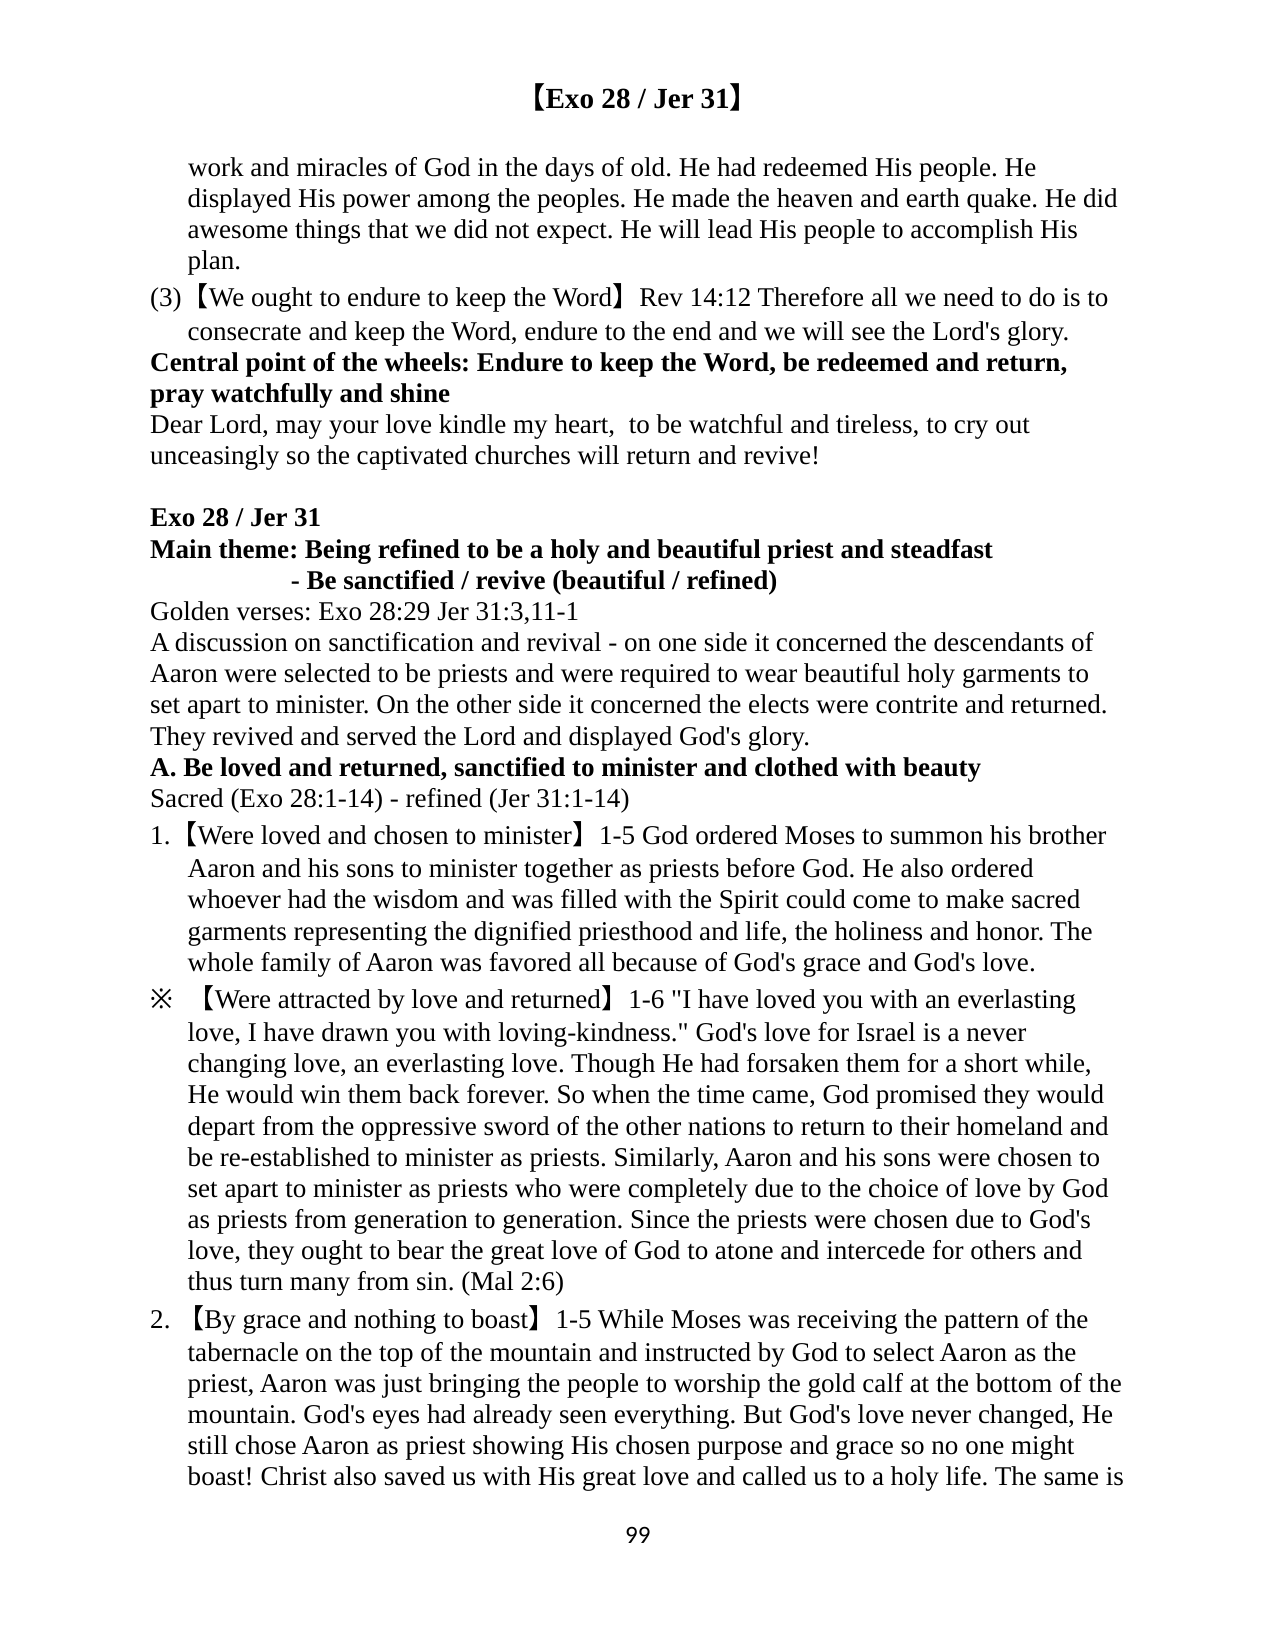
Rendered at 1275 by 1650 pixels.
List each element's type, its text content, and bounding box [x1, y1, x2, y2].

list Sacred (Exo 28:1-14) - refined (Jer 31:1-14) [150, 782, 1125, 813]
list A. Be loved and returned, sanctified to minister and clothed with beauty [150, 751, 1125, 782]
list Central point of the wheels: Endure to keep the Word, be redeemed and return, pray watchfully and shine [150, 346, 1125, 408]
list 1.【Were loved and chosen to minister】1-5 God ordered Moses to summon his brother Aaron and his sons to minister together as priests before God. He also ordered whoever had the wisdom and was filled with the Spirit could come to make sacred garments representing the dignified priesthood and life, the holiness and honor. The whole family of Aaron was favored all because of God's grace and God's love. [150, 813, 1125, 977]
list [150, 1297, 1125, 1492]
list (3)【We ought to endure to keep the Word】Rev 14:12 Therefore all we need to do is to consecrate and keep the Word, endure to the end and we will see the Lord's glory. [150, 275, 1125, 346]
list Exo 28 / Jer 31 [150, 502, 1125, 533]
list 【Were attracted by love and returned】1-6 "I have loved you with an everlasting love, I have drawn you with loving-kindness." God's love for Israel is a never changing love, an everlasting love. Though He had forsaken them for a short while, He would win them back forever. So when the time came, God promised they would depart from the oppressive sword of the other nations to return to their homeland and be re-established to minister as priests. Similarly, Aaron and his sons were chosen to set apart to minister as priests who were completely due to the choice of love by God as priests from generation to generation. Since the priests were chosen due to God's love, they ought to bear the great love of God to atone and intercede for others and thus turn many from sin. (Mal 2:6) [150, 977, 1125, 1297]
list Golden verses: Exo 28:29 Jer 31:3,11-1 [150, 595, 1125, 626]
list work and miracles of God in the days of old. He had redeemed His people. He displayed His power among the peoples. He made the heaven and earth quake. He did awesome things that we did not expect. He will lead His people to accomplish His plan. [187, 151, 1125, 275]
list Main theme: Being refined to be a holy and beautiful priest and steadfast [150, 533, 1125, 564]
list - Be sanctified / revive (beautiful / refined) [150, 564, 1125, 595]
list A discussion on sanctification and revival - on one side it concerned the descendants of Aaron were selected to be priests and were required to wear beautiful holy garments to set apart to minister. On the other side it concerned the elects were contrite and returned. They revived and served the Lord and displayed God's glory. [150, 626, 1125, 751]
list Dear Lord, may your love kindle my heart, to be watchful and tireless, to cry out unceasingly so the captivated churches will return and revive! [150, 408, 1125, 470]
